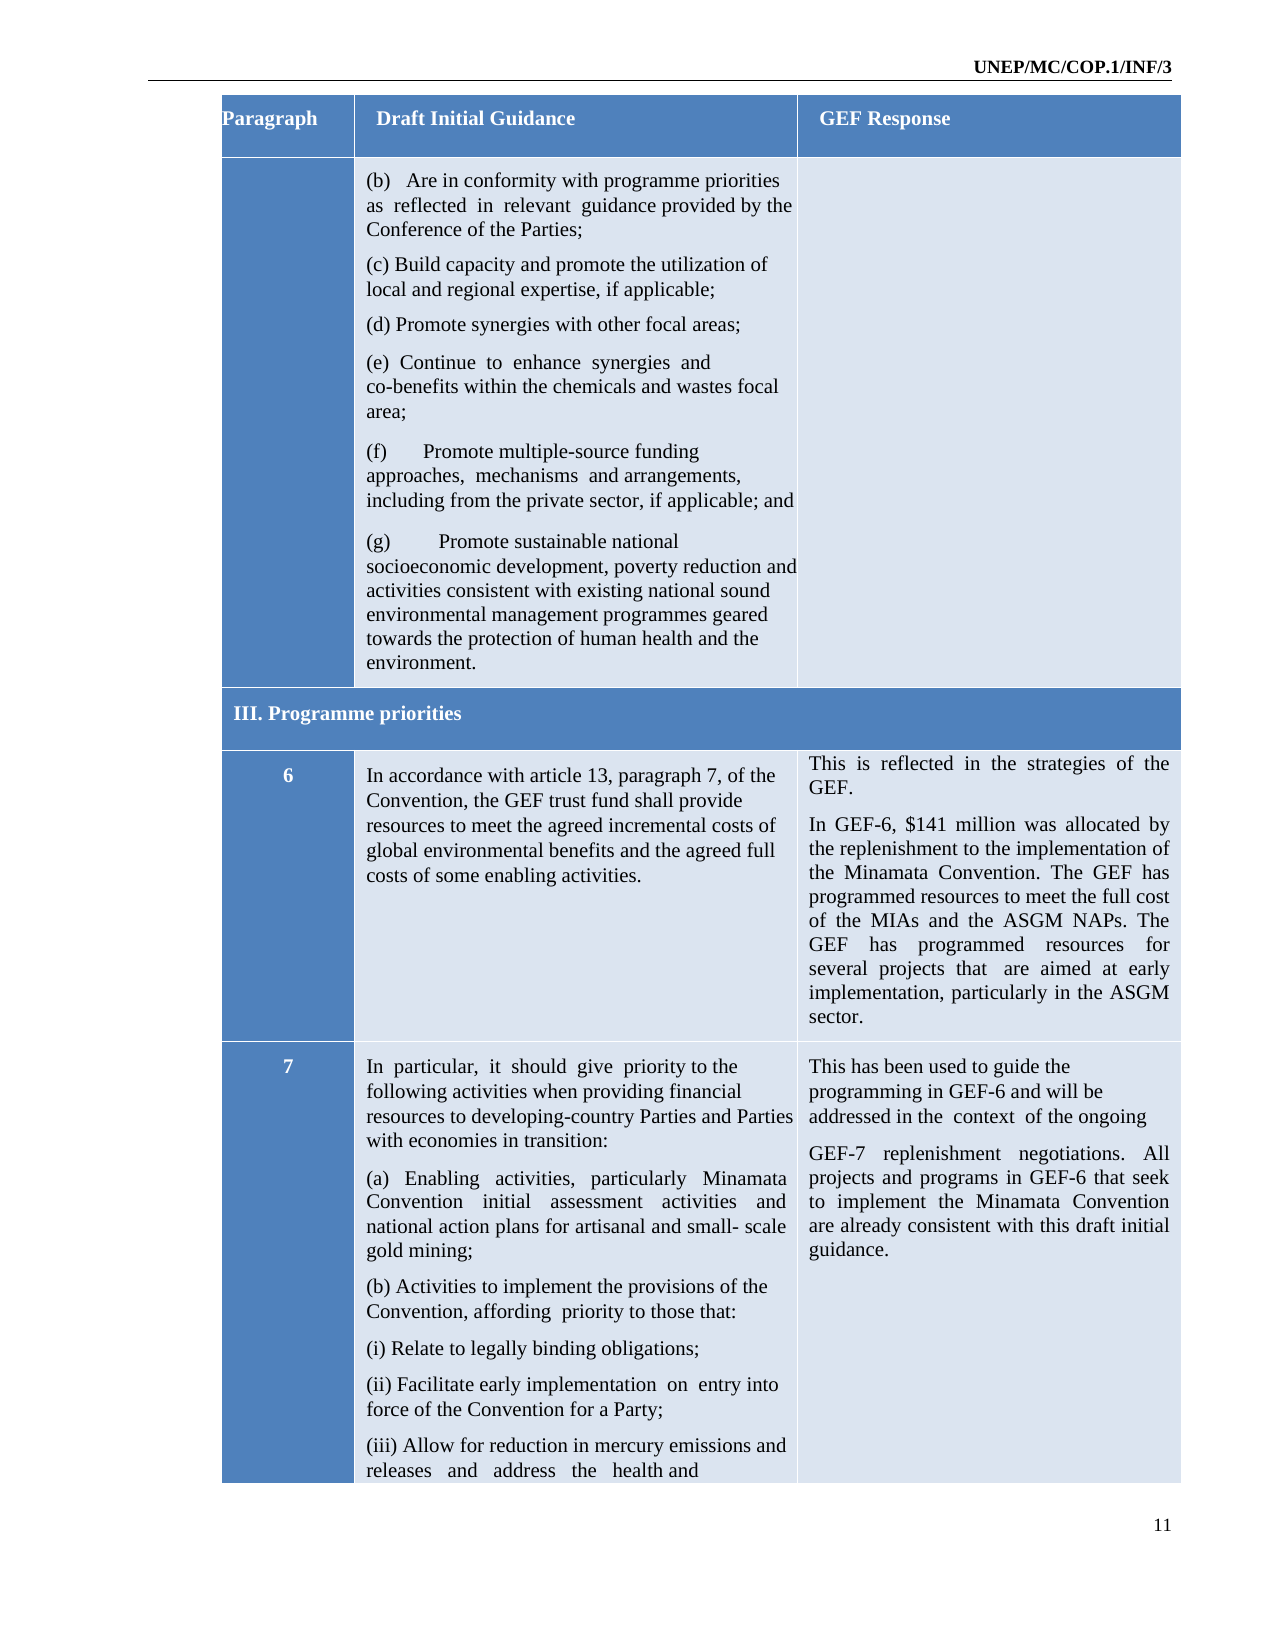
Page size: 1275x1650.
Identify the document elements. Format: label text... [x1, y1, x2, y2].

table_cell 6 [222, 751, 354, 1041]
table_cell (g) Promote sustainable national socioeconomic development, poverty reduction and activities consistent with existing national sound environmental management programmes geared towards the protection of human health and the environment. [355, 518, 797, 687]
table_cell In accordance with article 13, paragraph 7, of the Convention, the GEF trust fund shall provide resources to meet the agreed incremental costs of global environmental benefits and the agreed full costs of some enabling activities. [355, 751, 797, 1041]
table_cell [355, 1042, 797, 1483]
table_header GEF Response [798, 95, 1181, 157]
table_cell III. Programme priorities [222, 688, 1181, 750]
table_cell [798, 1042, 1181, 1483]
table_header Draft Initial Guidance [355, 95, 797, 157]
table_cell (d) Promote synergies with other focal areas; [355, 301, 797, 339]
table_cell (c) Build capacity and promote the utilization of local and regional expertise, if applicable; [355, 241, 797, 301]
table_cell This is reflected in the strategies of the GEF. In GEF-6, $141 million was allocated by the replenishment to the implementation of the Minamata Convention. The GEF has programmed resources to meet the full cost of the MIAs and the ASGM NAPs. The GEF has programmed resources for several projects that are aimed at early implementation, particularly in the ASGM sector. [798, 751, 1181, 1041]
table_cell 7 [222, 1042, 354, 1483]
table_cell (e) Continue to enhance synergies and co-benefits within the chemicals and wastes focal area; [355, 339, 797, 428]
table_header Paragraph [222, 95, 354, 157]
table_cell (b) Are in conformity with programme priorities as reflected in relevant guidance provided by the Conference of the Parties; [355, 158, 797, 241]
table_cell (f) Promote multiple-source funding approaches, mechanisms and arrangements, including from the private sector, if applicable; and [355, 428, 797, 518]
